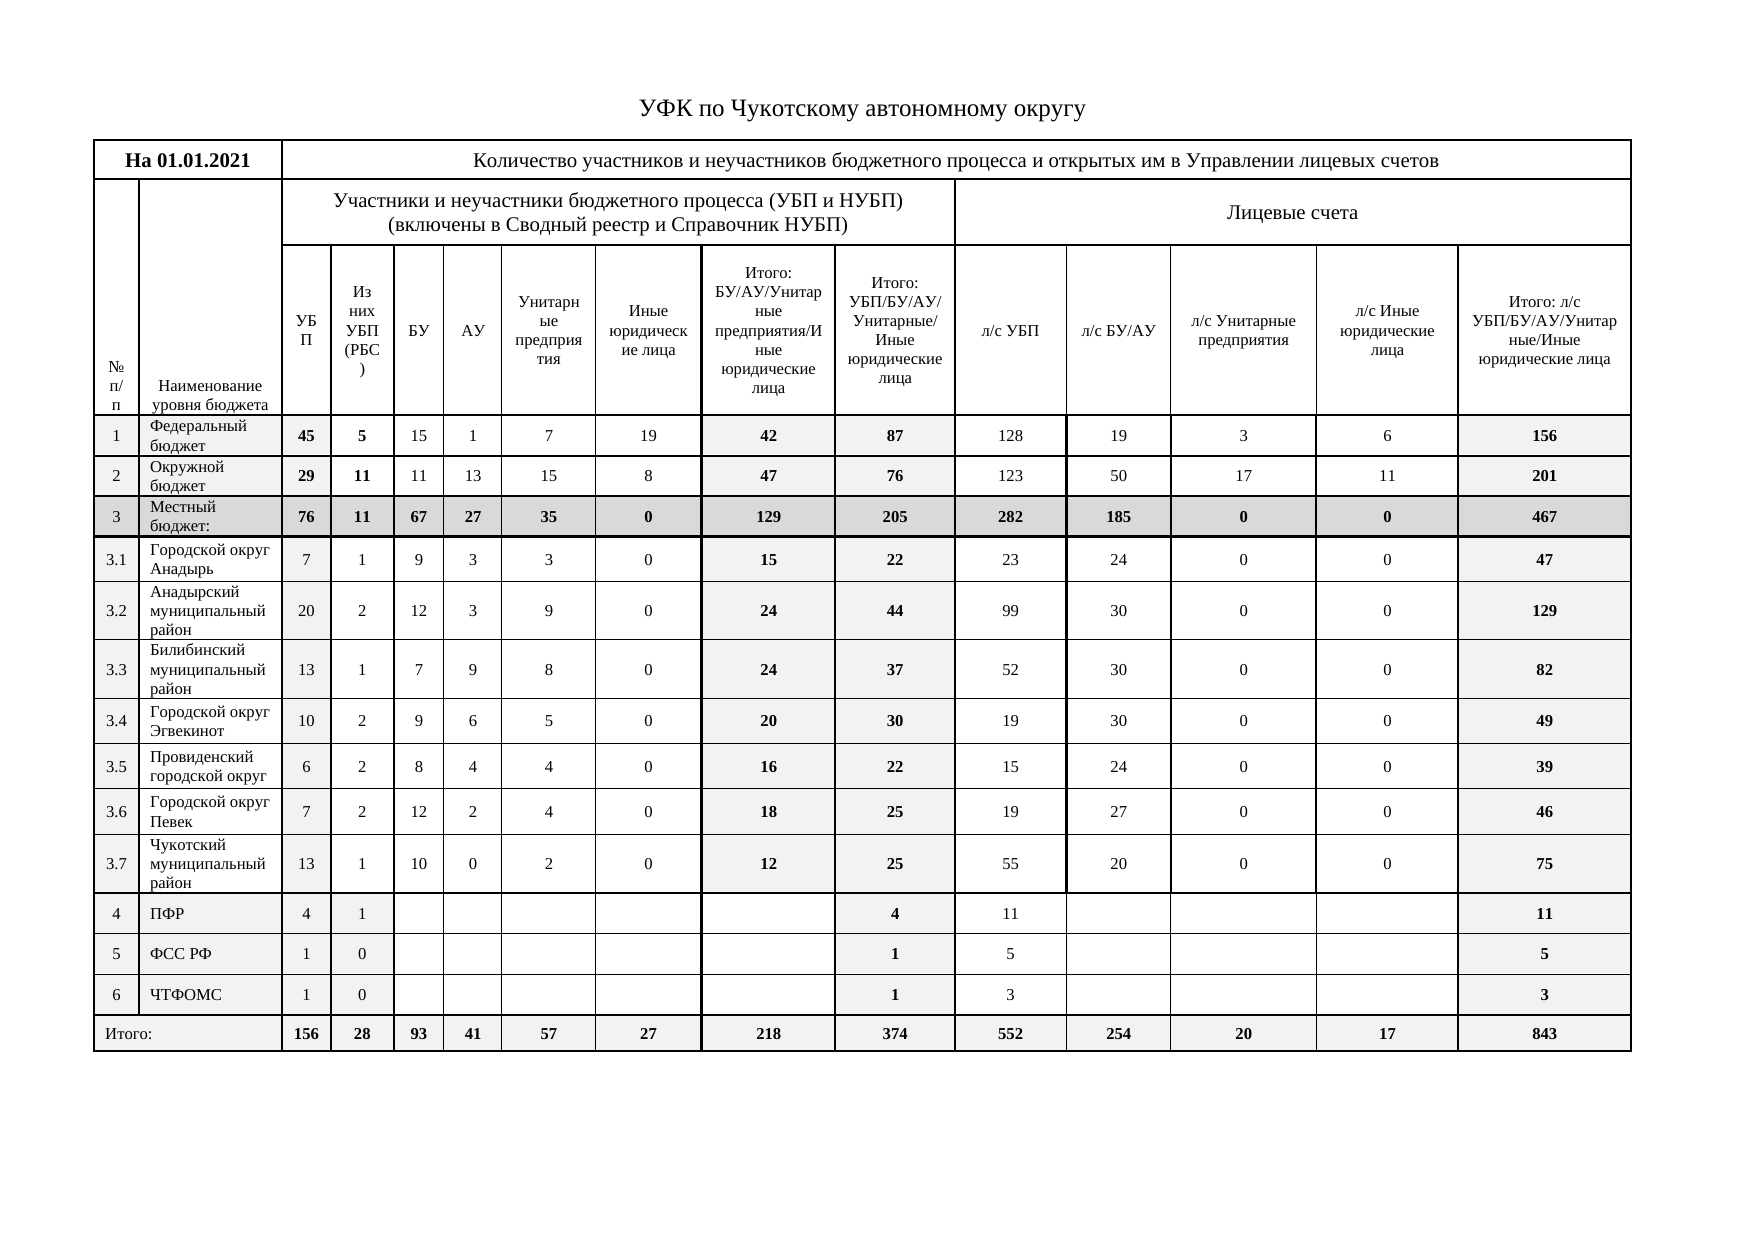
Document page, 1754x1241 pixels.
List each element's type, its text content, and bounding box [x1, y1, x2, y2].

table_cell 15 [703, 538, 834, 581]
table_cell 3.7 [95, 835, 138, 892]
table_cell 22 [836, 744, 954, 788]
table_cell 13 [283, 835, 330, 892]
table_cell 5 [956, 934, 1066, 973]
table_cell 0 [596, 789, 700, 834]
table_cell 19 [956, 699, 1065, 743]
table_cell 1 [332, 538, 393, 581]
table_cell [596, 975, 700, 1014]
table_cell 30 [836, 699, 954, 743]
table_cell [703, 894, 834, 933]
table_cell 7 [502, 416, 595, 454]
table_cell 3.3 [95, 640, 138, 698]
table_cell Из них УБП (РБС) [332, 246, 393, 414]
table_cell [395, 934, 443, 973]
table_cell 9 [444, 640, 501, 698]
table_cell Итого: УБП/БУ/АУ/Унитарные/Иные юридические лица [836, 246, 954, 414]
table_cell 4 [95, 894, 138, 933]
table_cell 4 [502, 744, 595, 788]
table_cell 123 [956, 457, 1065, 495]
table_cell 185 [1068, 497, 1170, 535]
table_cell 3 [1172, 416, 1315, 454]
table_cell Наименование уровня бюджета [140, 180, 281, 414]
table_cell 41 [444, 1016, 501, 1050]
table_cell 30 [1068, 699, 1170, 743]
table_cell 1 [332, 640, 393, 698]
table_cell 0 [1172, 497, 1315, 535]
table_cell 7 [283, 789, 330, 834]
table_cell 20 [703, 699, 834, 743]
table_cell 20 [283, 582, 330, 639]
table_cell 467 [1459, 497, 1630, 535]
table_cell л/с УБП [956, 246, 1066, 414]
table_cell 29 [283, 457, 330, 495]
table_cell 5 [332, 416, 393, 454]
table_cell 1 [332, 894, 393, 933]
table_cell [1317, 975, 1457, 1014]
table_cell [502, 894, 595, 933]
table_cell Местный бюджет: [140, 497, 281, 535]
table_cell 0 [596, 699, 700, 743]
table_cell 46 [1459, 789, 1630, 834]
table_cell 0 [596, 582, 700, 639]
table_cell 2 [95, 457, 138, 495]
table_cell 2 [332, 582, 393, 639]
table_cell 0 [1172, 538, 1315, 581]
table_cell 50 [1068, 457, 1170, 495]
table_cell 75 [1459, 835, 1630, 892]
table_cell 0 [332, 975, 393, 1014]
table_cell 4 [502, 789, 595, 834]
table_cell 12 [395, 582, 443, 639]
table_cell 20 [1171, 1016, 1316, 1050]
table_cell 13 [444, 457, 501, 495]
table_cell 3 [95, 497, 138, 535]
table_cell 0 [1317, 835, 1457, 892]
table_cell 9 [395, 699, 443, 743]
table_cell ПФР [140, 894, 281, 933]
table_cell 17 [1172, 457, 1315, 495]
table_cell 52 [956, 640, 1065, 698]
table_cell 0 [596, 497, 700, 535]
table_cell Количество участников и неучастников бюджетного процесса и открытых им в Управлении лицевых счетов [283, 141, 1630, 178]
table_cell 254 [1067, 1016, 1170, 1050]
table_cell 28 [332, 1016, 393, 1050]
table_cell л/с Унитарные предприятия [1171, 246, 1316, 414]
table_cell [502, 934, 595, 973]
table_cell 55 [956, 835, 1065, 892]
table_cell БУ [395, 246, 443, 414]
table_cell 16 [703, 744, 834, 788]
table_cell 3 [444, 582, 501, 639]
table_cell 18 [703, 789, 834, 834]
table_cell [1067, 975, 1170, 1014]
table_cell Городской округ Анадырь [140, 538, 281, 581]
table_cell 42 [703, 416, 834, 454]
table_cell 11 [1459, 894, 1630, 933]
table_cell 129 [1459, 582, 1630, 639]
table_cell № п/п [95, 180, 138, 414]
table_cell 5 [1459, 934, 1630, 973]
table_cell 374 [836, 1016, 954, 1050]
table_cell 128 [956, 416, 1065, 454]
table_cell 8 [502, 640, 595, 698]
table_cell 11 [1317, 457, 1457, 495]
table_cell 12 [395, 789, 443, 834]
table_cell [444, 894, 501, 933]
table_cell л/с Иные юридические лица [1317, 246, 1457, 414]
table_cell 47 [1459, 538, 1630, 581]
table_cell [1171, 934, 1316, 973]
table_cell 47 [703, 457, 834, 495]
table_cell 25 [836, 835, 954, 892]
table_cell [395, 975, 443, 1014]
table_cell 20 [1068, 835, 1170, 892]
table_cell 3.6 [95, 789, 138, 834]
table_cell 11 [395, 457, 443, 495]
table_cell [1171, 894, 1316, 933]
table_cell 82 [1459, 640, 1630, 698]
table_cell 11 [332, 457, 393, 495]
table_cell [395, 894, 443, 933]
table_cell 0 [1317, 640, 1457, 698]
table_cell 13 [283, 640, 330, 698]
table_cell 0 [596, 835, 700, 892]
table_cell ФСС РФ [140, 934, 281, 973]
table_cell 156 [283, 1016, 330, 1050]
table_cell 4 [836, 894, 954, 933]
table_cell 0 [596, 640, 700, 698]
table_cell 30 [1068, 640, 1170, 698]
table_cell [444, 975, 501, 1014]
table_cell 45 [283, 416, 330, 454]
table_cell [596, 894, 700, 933]
table_cell Лицевые счета [956, 180, 1630, 244]
table_cell 2 [332, 789, 393, 834]
table_cell 30 [1068, 582, 1170, 639]
table_cell 10 [283, 699, 330, 743]
table_cell Городской округ Эгвекинот [140, 699, 281, 743]
table_cell 37 [836, 640, 954, 698]
table_cell 2 [502, 835, 595, 892]
table_cell 0 [1317, 497, 1457, 535]
table_cell 12 [703, 835, 834, 892]
table_cell Иные юридические лица [596, 246, 700, 414]
table_cell [703, 975, 834, 1014]
table_cell 0 [1172, 744, 1315, 788]
table_cell 19 [596, 416, 700, 454]
table_header УФК по Чукотскому автономному округу [94, 75, 1631, 139]
table_cell 7 [395, 640, 443, 698]
table_cell 0 [1317, 699, 1457, 743]
table_cell 1 [332, 835, 393, 892]
table_cell ЧТФОМС [140, 975, 281, 1014]
table_cell 6 [1317, 416, 1457, 454]
table_cell 10 [395, 835, 443, 892]
table_cell 6 [283, 744, 330, 788]
table_cell 0 [444, 835, 501, 892]
table_cell 0 [332, 934, 393, 973]
table_cell 67 [395, 497, 443, 535]
table_cell 6 [444, 699, 501, 743]
table_cell 0 [596, 744, 700, 788]
table_cell 2 [332, 699, 393, 743]
table_cell 156 [1459, 416, 1630, 454]
table_cell 11 [332, 497, 393, 535]
table_cell 99 [956, 582, 1065, 639]
table_cell 0 [1172, 789, 1315, 834]
table_cell 0 [1317, 538, 1457, 581]
table_cell 76 [836, 457, 954, 495]
table_cell 27 [444, 497, 501, 535]
table_cell 15 [956, 744, 1065, 788]
table_cell 25 [836, 789, 954, 834]
table_cell 44 [836, 582, 954, 639]
table_cell [444, 934, 501, 973]
table_cell 9 [395, 538, 443, 581]
table_cell 22 [836, 538, 954, 581]
table_cell 0 [1317, 582, 1457, 639]
table_cell 23 [956, 538, 1065, 581]
table_cell [502, 975, 595, 1014]
table_cell Городской округ Певек [140, 789, 281, 834]
table_cell Итого: л/с УБП/БУ/АУ/Унитарные/Иные юридические лица [1459, 246, 1630, 414]
table_cell 0 [1172, 699, 1315, 743]
table_cell 3 [1459, 975, 1630, 1014]
table_cell [1067, 934, 1170, 973]
table_cell 3 [956, 975, 1066, 1014]
table_cell Провиденский городской округ [140, 744, 281, 788]
table_cell 1 [283, 975, 330, 1014]
table_cell 8 [395, 744, 443, 788]
table_cell 35 [502, 497, 595, 535]
table_cell 57 [502, 1016, 595, 1050]
table_cell 1 [283, 934, 330, 973]
table_cell [1171, 975, 1316, 1014]
table_cell 3.1 [95, 538, 138, 581]
table_cell 49 [1459, 699, 1630, 743]
table_cell 0 [1172, 640, 1315, 698]
table_cell 4 [283, 894, 330, 933]
table_cell 6 [95, 975, 138, 1014]
table_cell 9 [502, 582, 595, 639]
table_cell УБП [283, 246, 330, 414]
table_cell 1 [444, 416, 501, 454]
table_cell [703, 934, 834, 973]
table_cell [1317, 934, 1457, 973]
table_cell 2 [332, 744, 393, 788]
table_cell 0 [1317, 789, 1457, 834]
table_cell 15 [502, 457, 595, 495]
table_cell 201 [1459, 457, 1630, 495]
table_cell 11 [956, 894, 1066, 933]
table_cell Федеральный бюджет [140, 416, 281, 454]
table_cell 1 [836, 934, 954, 973]
table_cell 24 [1068, 744, 1170, 788]
table_cell 39 [1459, 744, 1630, 788]
table_cell 3 [444, 538, 501, 581]
table_cell 7 [283, 538, 330, 581]
table_cell 93 [395, 1016, 443, 1050]
table_cell 3 [502, 538, 595, 581]
table_cell 24 [703, 582, 834, 639]
table_cell 3.2 [95, 582, 138, 639]
table_cell [596, 934, 700, 973]
table_cell Билибинский муниципальный район [140, 640, 281, 698]
table_cell 5 [502, 699, 595, 743]
table_cell 27 [1068, 789, 1170, 834]
table_cell 15 [395, 416, 443, 454]
table_cell 3.5 [95, 744, 138, 788]
table_cell 0 [1172, 582, 1315, 639]
table_cell [1317, 894, 1457, 933]
table_cell 1 [836, 975, 954, 1014]
table_cell 843 [1459, 1016, 1630, 1050]
table_cell Чукотский муниципальный район [140, 835, 281, 892]
table_cell Окружной бюджет [140, 457, 281, 495]
table_cell 24 [1068, 538, 1170, 581]
table_cell 3.4 [95, 699, 138, 743]
table_cell 4 [444, 744, 501, 788]
table_cell 0 [1172, 835, 1315, 892]
table_cell 0 [1317, 744, 1457, 788]
table_cell Итого: БУ/АУ/Унитарные предприятия/Иные юридические лица [703, 246, 834, 414]
table_cell Итого: [95, 1016, 281, 1050]
table_cell 129 [703, 497, 834, 535]
table_cell 19 [956, 789, 1065, 834]
table_cell 1 [95, 416, 138, 454]
table_cell Унитарные предприятия [502, 246, 595, 414]
table_cell На 01.01.2021 [95, 141, 281, 178]
table_cell Анадырский муниципальный район [140, 582, 281, 639]
table_cell л/с БУ/АУ [1067, 246, 1170, 414]
table_cell 87 [836, 416, 954, 454]
table_cell 17 [1317, 1016, 1457, 1050]
table_cell 27 [596, 1016, 700, 1050]
table_cell 282 [956, 497, 1065, 535]
table_cell 552 [956, 1016, 1066, 1050]
table_cell Участники и неучастники бюджетного процесса (УБП и НУБП) (включены в Сводный реестр и Справочник НУБП) [283, 180, 954, 244]
table_cell 5 [95, 934, 138, 973]
table_cell АУ [444, 246, 501, 414]
table_cell 19 [1068, 416, 1170, 454]
table_cell 0 [596, 538, 700, 581]
table_cell 24 [703, 640, 834, 698]
table_cell 76 [283, 497, 330, 535]
table_cell [1067, 894, 1170, 933]
table_cell 218 [703, 1016, 834, 1050]
table_cell 2 [444, 789, 501, 834]
table_cell 8 [596, 457, 700, 495]
table_cell 205 [836, 497, 954, 535]
